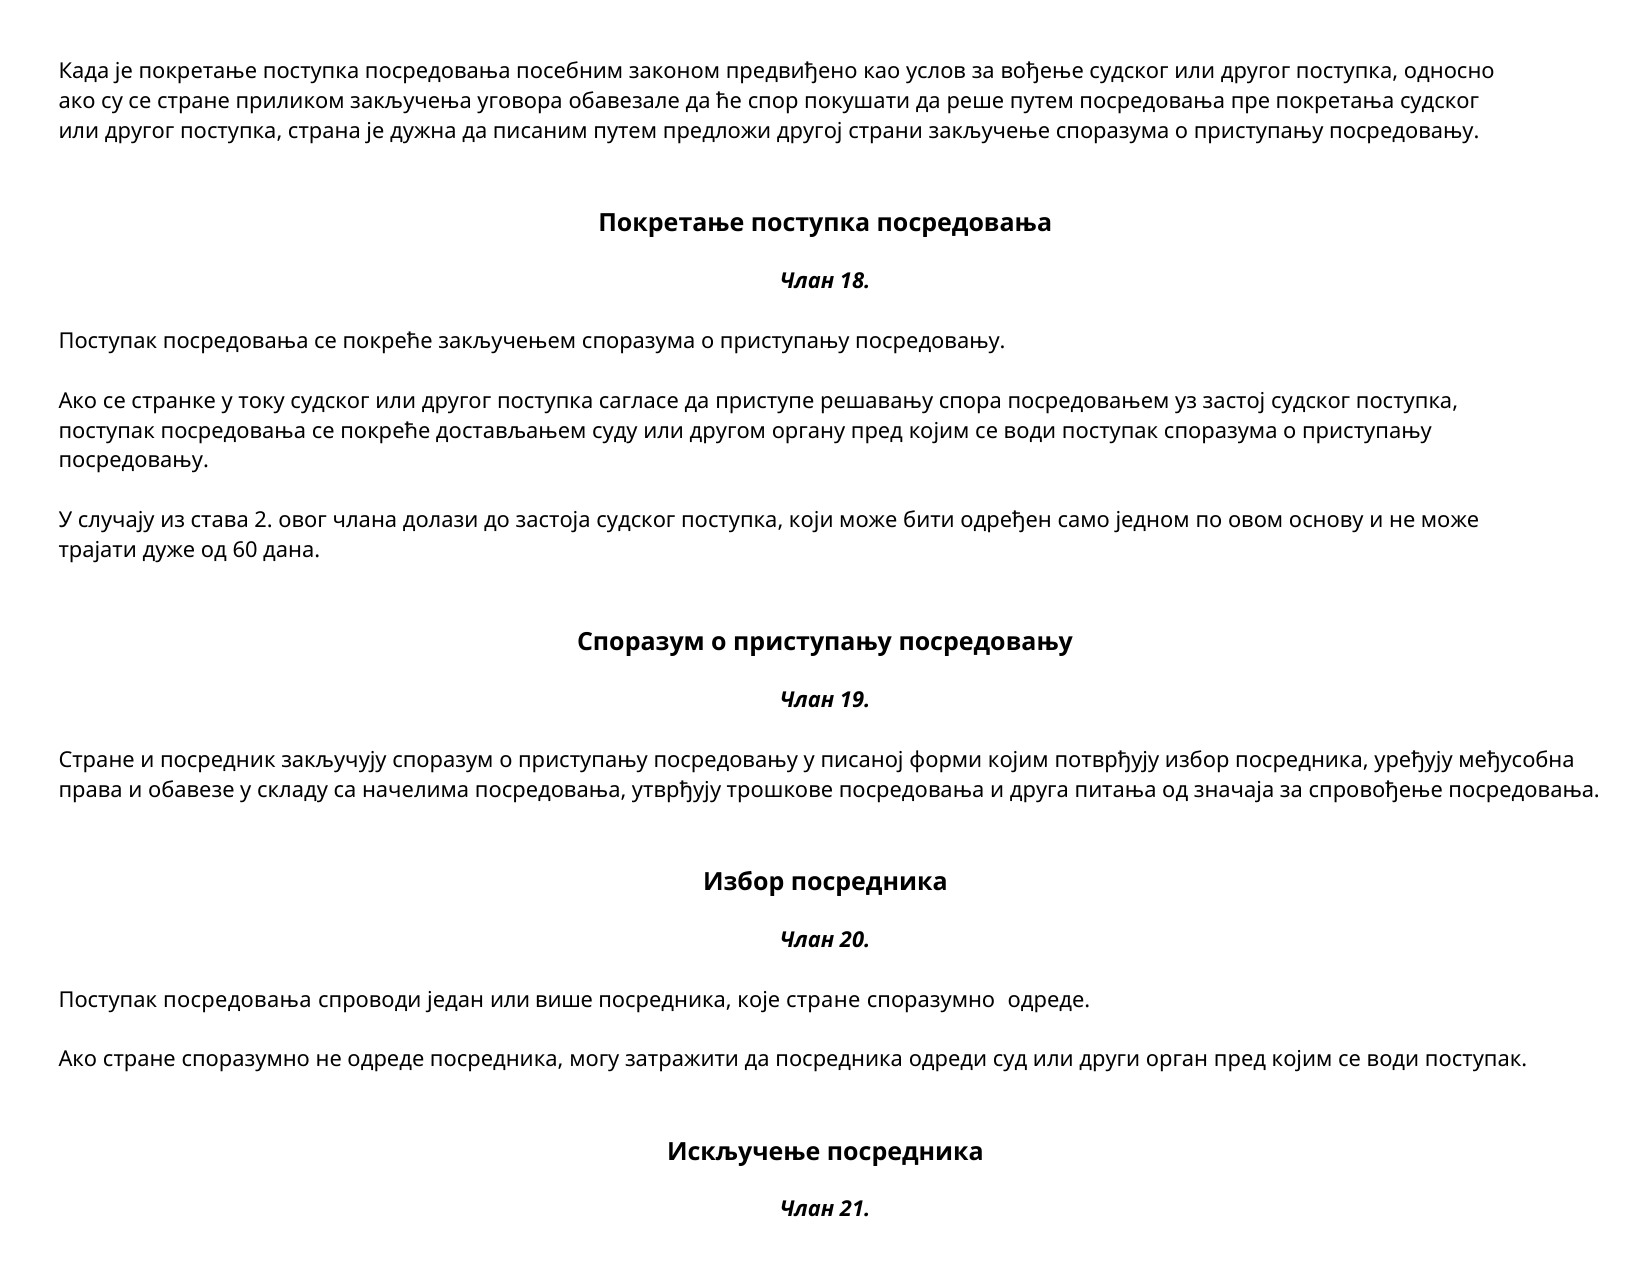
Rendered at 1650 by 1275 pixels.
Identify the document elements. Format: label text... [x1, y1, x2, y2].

subtitle Споразум о приступању посредовању [59, 624, 1591, 658]
subtitle Избор посредника [59, 864, 1591, 898]
text Ако стране споразумно не одреде посредника, могу затражити да посредника одреди суд или други орган пред којим се води поступак. [58, 1043, 1604, 1073]
text Поступак посредовања се покреће закључењем споразума о приступању посредовању. [58, 325, 1604, 355]
text У случају из става 2. овог члана долази до застоја судског поступка, који може бити одређен само једном по овом основу и не може трајати дуже од 60 дана. [58, 504, 1526, 564]
subtitle Покретање поступка посредовања [59, 205, 1591, 239]
text Поступак посредовања спроводи један или више посредника, које стране споразумно одреде. [58, 983, 1604, 1013]
subtitle Члан 19. [59, 684, 1591, 714]
text Када је покретање поступка посредовања посебним законом предвиђено као услов за вођење судског или другог поступка, односно ако су се стране приликом закључења уговора обавезале да ће спор покушати да реше путем посредовања пре покретања судског или другог поступка, страна је дужна да писаним путем предложи другој страни закључење споразума о приступању посредовању. [58, 56, 1526, 145]
text Стране и посредник закључују споразум о приступању посредовању у писаној форми којим потврђују избор посредника, уређују међусобна права и обавезе у складу са начелима посредовања, утврђују трошкове посредовања и друга питања од значаја за спровођење посредовања. [58, 744, 1604, 803]
subtitle Искључење посредника [59, 1133, 1591, 1167]
subtitle Члан 20. [59, 924, 1591, 953]
text Ако се странке у току судског или другог поступка сагласе да приступе решавању спора посредовањем уз застој судског поступка, поступак посредовања се покреће достављањем суду или другом органу пред којим се води поступак споразума о приступању посредовању. [58, 385, 1526, 474]
subtitle Члан 18. [59, 265, 1591, 295]
subtitle Члан 21. [59, 1193, 1591, 1223]
